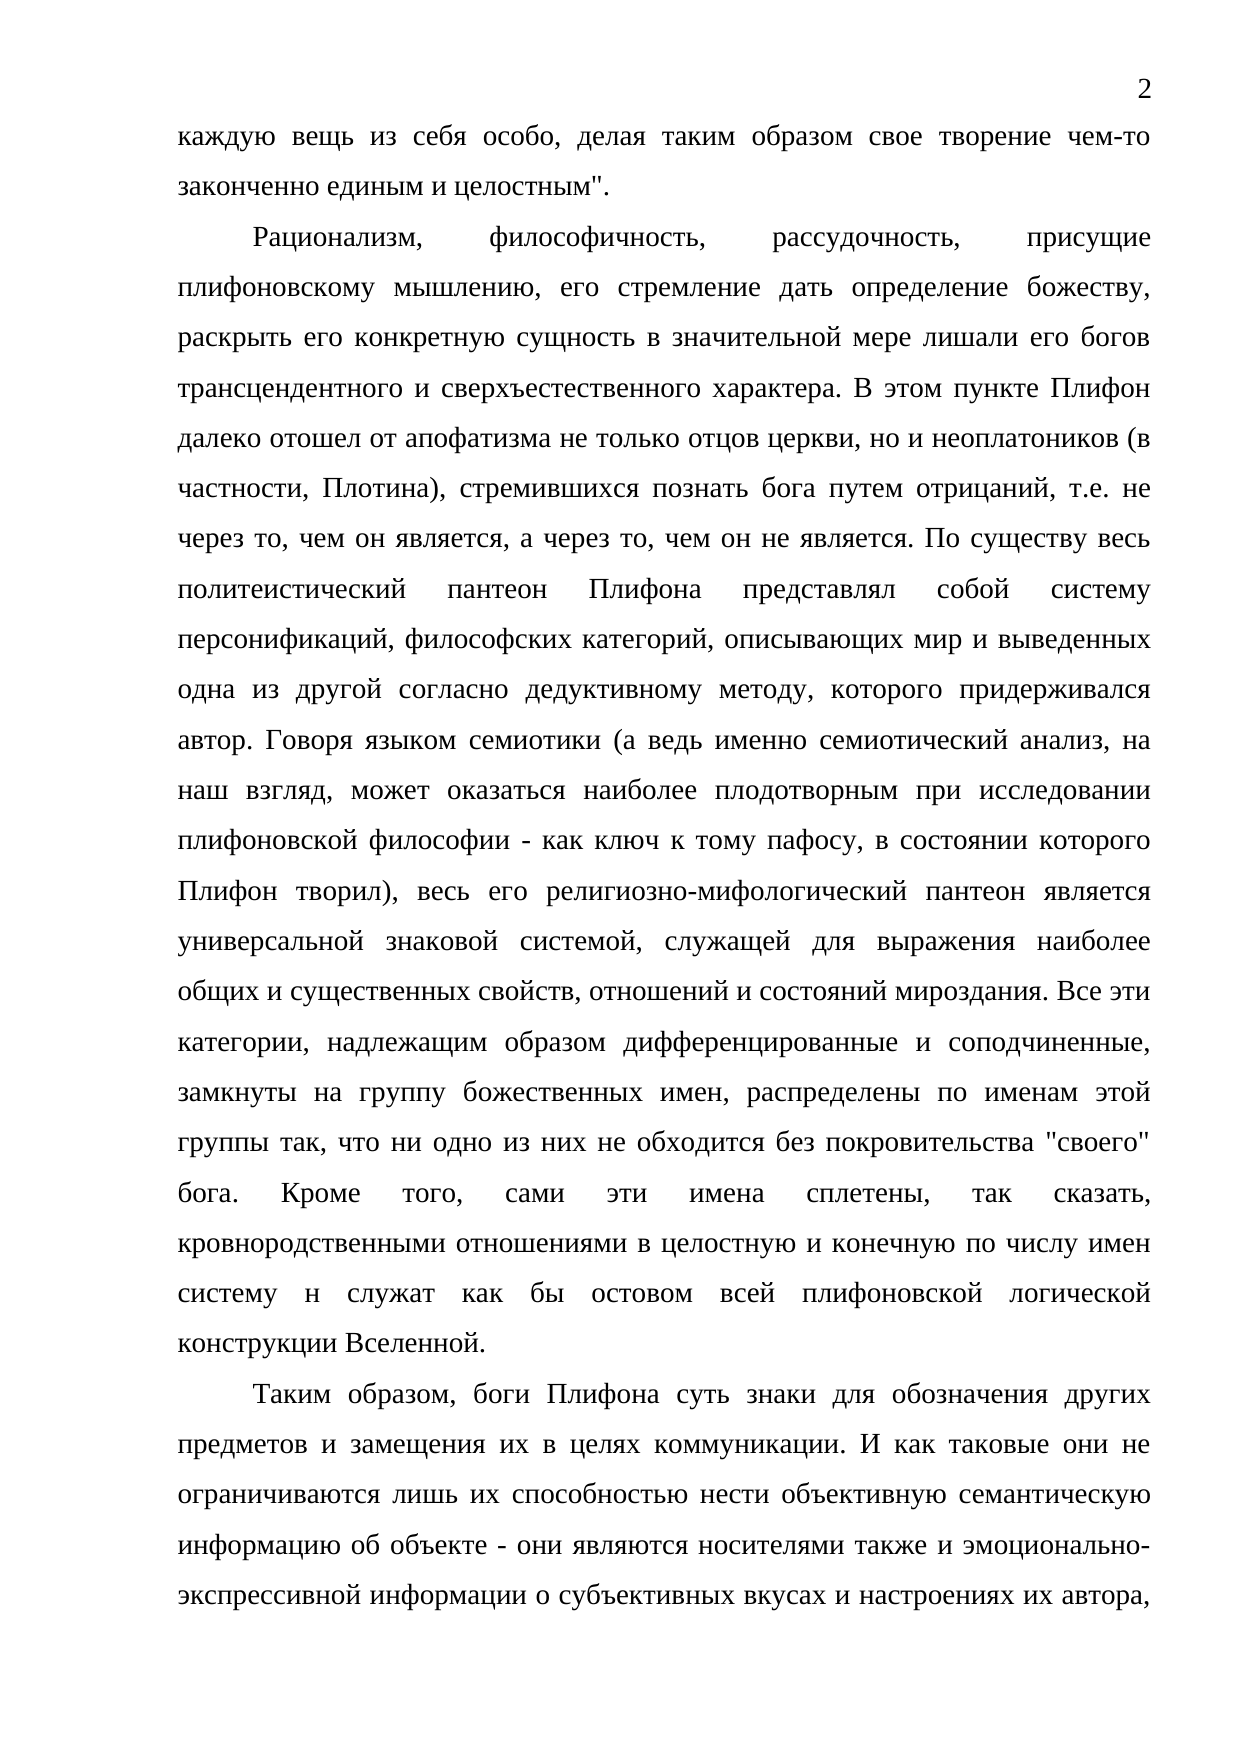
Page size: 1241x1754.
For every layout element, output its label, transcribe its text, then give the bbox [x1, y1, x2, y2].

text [177, 118, 1152, 202]
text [177, 1376, 1152, 1611]
text Рационализм, философичность, рассудочность, присущие плифоновскому мышлению, его стремление дать определение божеству, раскрыть его конкретную сущность в значительной мере лишали его богов трансцендентного и сверхъестественного характера. В этом пункте Плифон далеко отошел от апофатизма не только отцов церкви, но и неоплатоников (в частности, Плотина), стремившихся познать бога путем отрицаний, т.е. не через то, чем он является, а через то, чем он не является. По существу весь политеистический пантеон Плифона представлял собой систему персонификаций, философских категорий, описывающих мир и выведенных одна из другой согласно дедуктивному методу, которого придерживался автор. Говоря языком семиотики (а ведь именно семиотический анализ, на наш взгляд, может оказаться наиболее плодотворным при исследовании плифоновской философии - как ключ к тому пафосу, в состоянии которого Плифон творил), весь его религиозно-мифологический пантеон является универсальной знаковой системой, служащей для выражения наиболее общих и существенных свойств, отношений и состояний мироздания. Все эти категории, надлежащим образом дифференцированные и соподчиненные, замкнуты на группу божественных имен, распределены по именам этой группы так, что ни одно из них не обходится без покровительства "своего" бога. Кроме того, сами эти имена сплетены, так сказать, кровнородственными отношениями в целостную и конечную по числу имен систему н служат как бы остовом всей плифоновской логической конструкции Вселенной. [177, 219, 1152, 1359]
